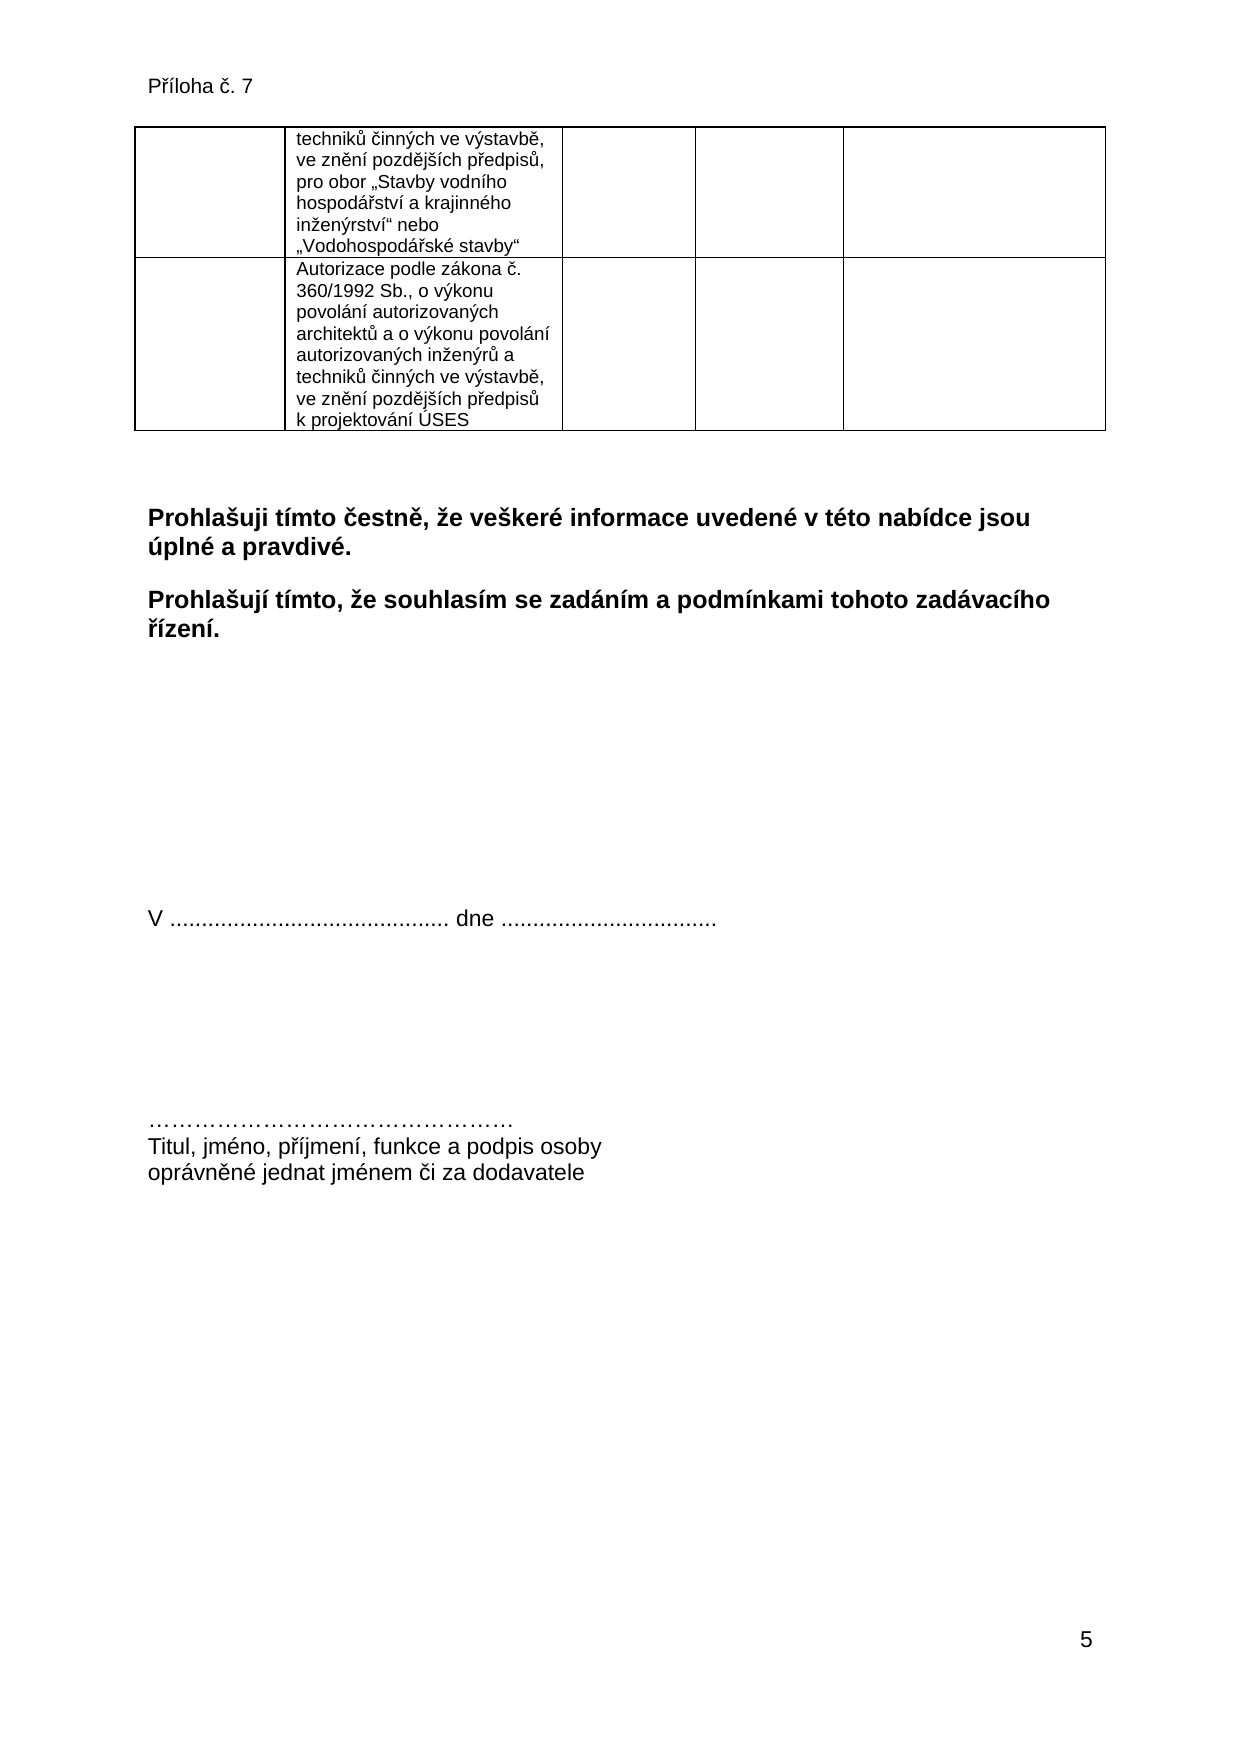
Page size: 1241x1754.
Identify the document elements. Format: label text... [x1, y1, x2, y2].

text Titul, jméno, příjmení, funkce a podpis osoby [148, 1133, 1093, 1159]
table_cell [286, 128, 562, 257]
text ………………………………………… [148, 1106, 1093, 1133]
table_cell [844, 258, 1105, 430]
table_cell [844, 128, 1105, 257]
table_cell [563, 128, 695, 257]
table_cell [136, 128, 284, 257]
table_cell [563, 258, 695, 430]
table_cell [696, 128, 843, 257]
table_cell Autorizace podle zákona č. 360/1992 Sb., o výkonu povolání autorizovaných architektů a o výkonu povolání autorizovaných inženýrů a techniků činných ve výstavbě, ve znění pozdějších předpisů k projektování ÚSES [286, 258, 562, 430]
table_cell [696, 258, 843, 430]
table_cell [136, 258, 284, 430]
text V ............................................ dne .................................. [148, 905, 1093, 931]
text Prohlašují tímto, že souhlasím se zadáním a podmínkami tohoto zadávacího řízení. [148, 585, 1093, 642]
text oprávněné jednat jménem či za dodavatele [148, 1159, 1093, 1185]
text Prohlašuji tímto čestně, že veškeré informace uvedené v této nabídce jsou úplné a pravdivé. [148, 503, 1093, 561]
